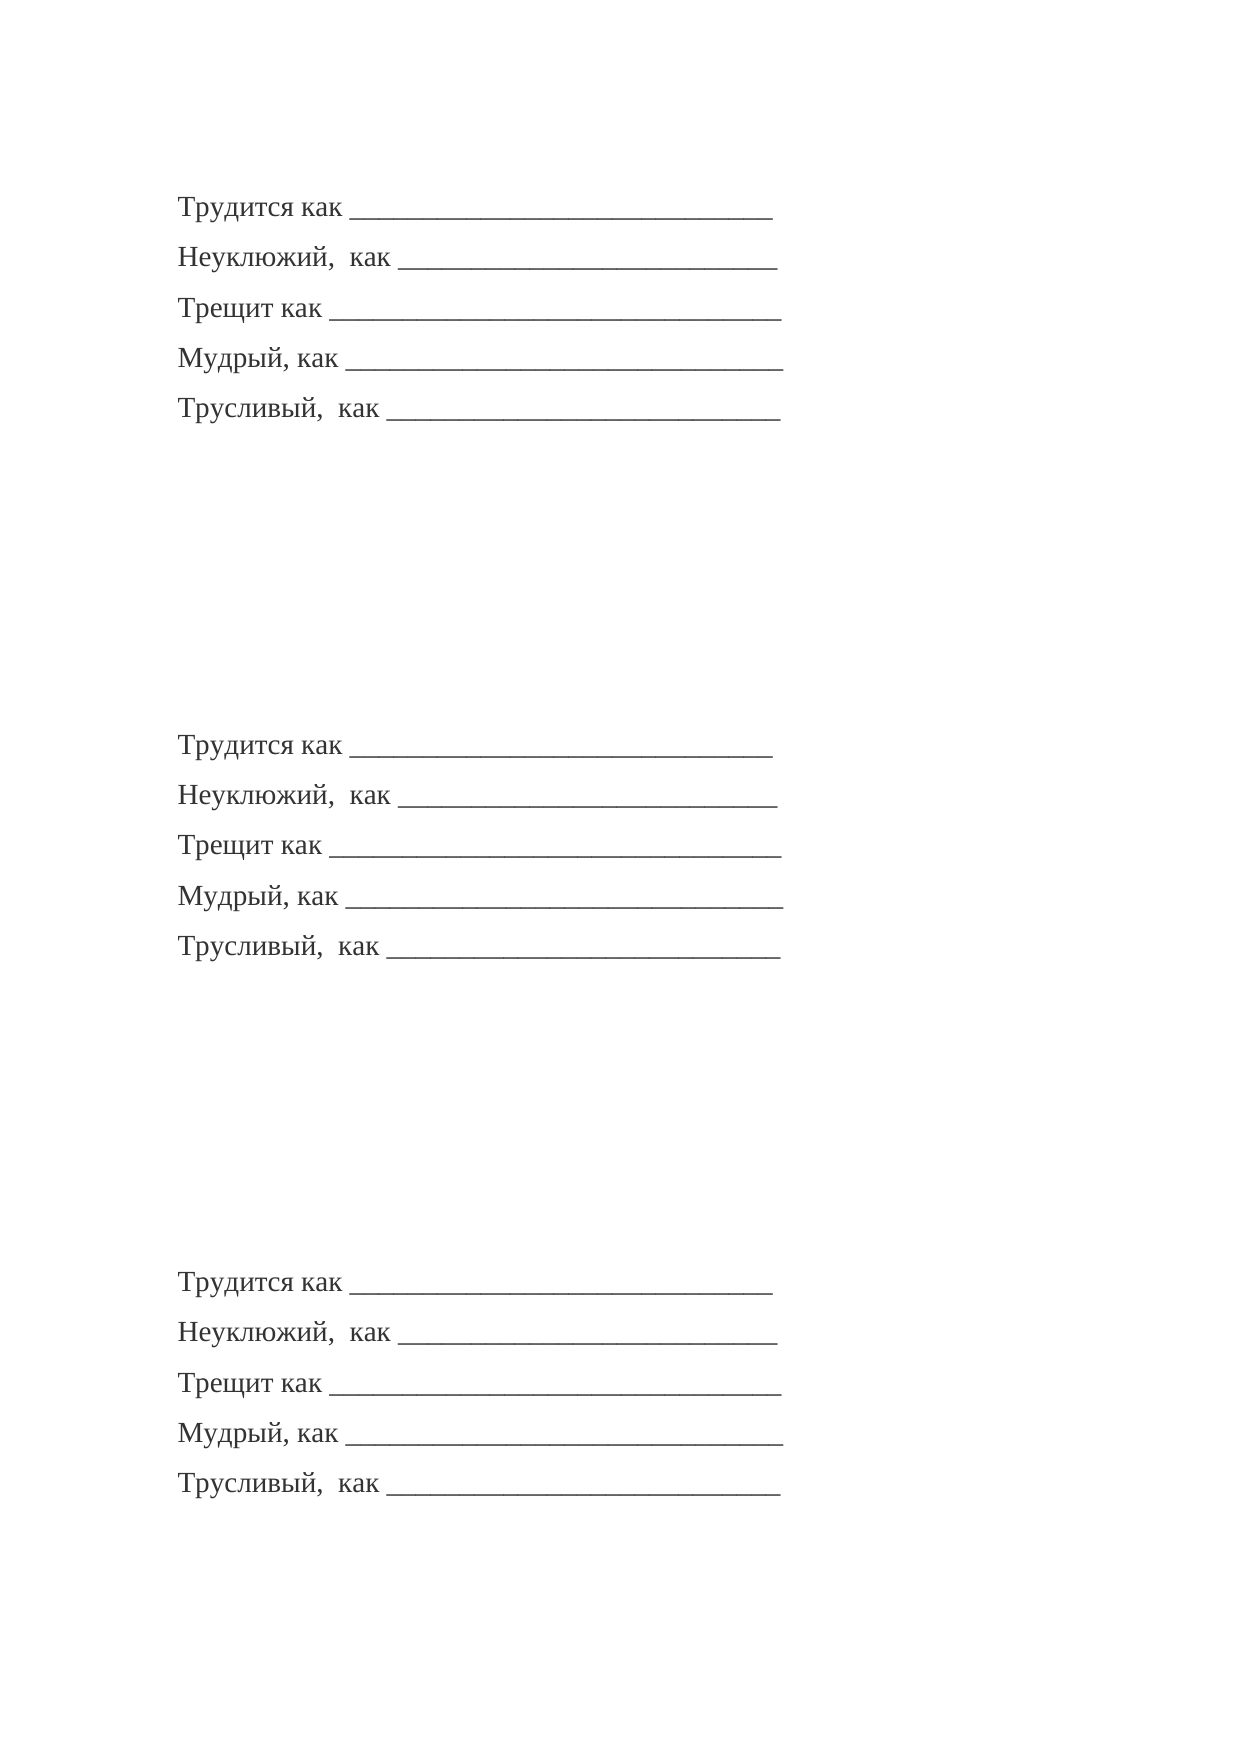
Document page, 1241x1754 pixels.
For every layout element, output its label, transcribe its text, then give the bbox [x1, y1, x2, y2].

text Трудится как _____________________________ Неуклюжий, как __________________________ Трещит как _______________________________ Мудрый, как ______________________________ Трусливый, как ___________________________ [177, 189, 1152, 424]
text Трудится как _____________________________ Неуклюжий, как __________________________ Трещит как _______________________________ Мудрый, как ______________________________ Трусливый, как ___________________________ [177, 727, 1152, 962]
text Трудится как _____________________________ Неуклюжий, как __________________________ Трещит как _______________________________ Мудрый, как ______________________________ Трусливый, как ___________________________ [177, 1264, 1152, 1499]
